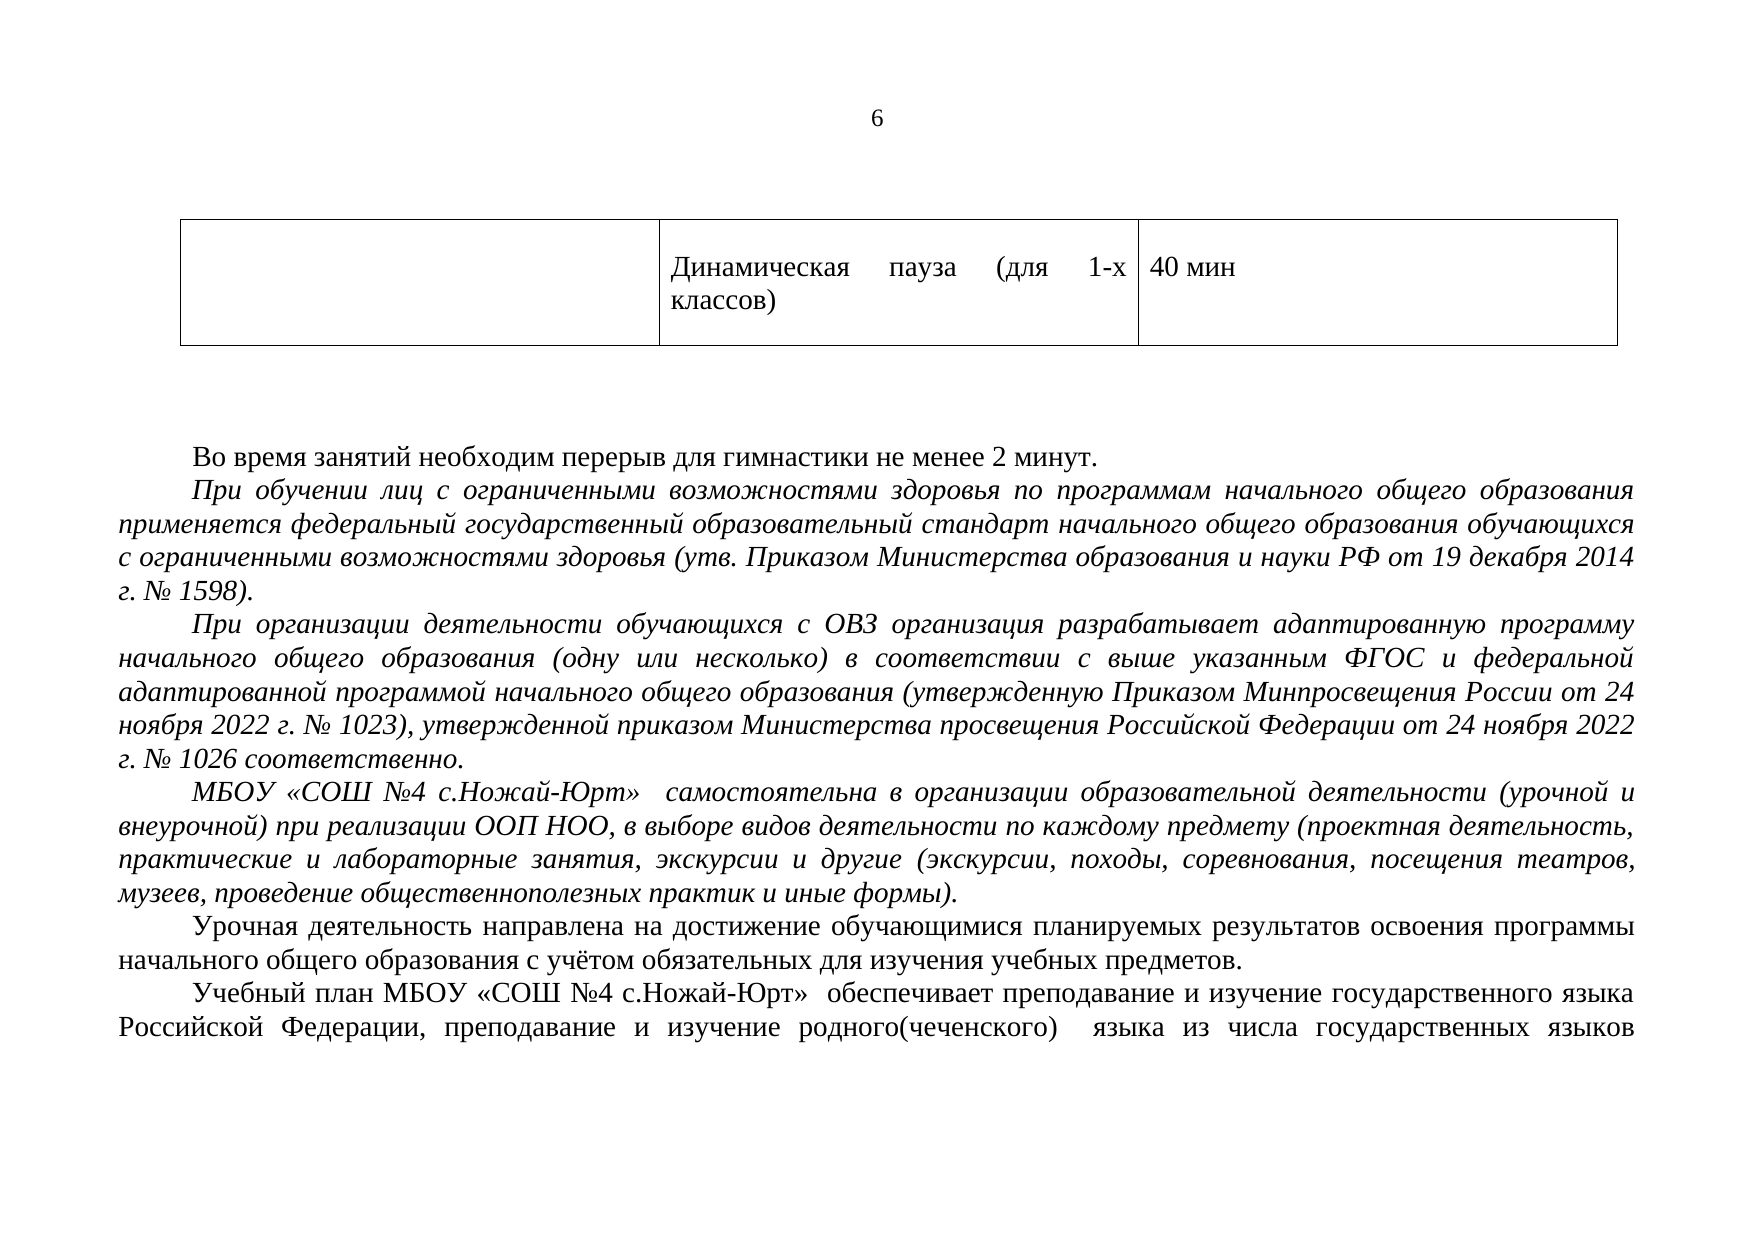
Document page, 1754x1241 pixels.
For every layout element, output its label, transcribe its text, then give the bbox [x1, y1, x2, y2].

text При организации деятельности обучающихся с ОВЗ организация разрабатывает адаптированную программу начального общего образования (одну или несколько) в соответствии с выше указанным ФГОС и федеральной адаптированной программой начального общего образования (утвержденную Приказом Минпросвещения России от 24 ноября 2022 г. № 1023), утвержденной приказом Министерства просвещения Российской Федерации от 24 ноября 2022 г. № 1026 соответственно. [118, 607, 1636, 774]
text Во время занятий необходим перерыв для гимнастики не менее 2 минут. [118, 439, 1636, 472]
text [118, 976, 1636, 1043]
text МБОУ «СОШ №4 с.Ножай-Юрт» самостоятельна в организации образовательной деятельности (урочной и внеурочной) при реализации ООП НОО, в выборе видов деятельности по каждому предмету (проектная деятельность, практические и лабораторные занятия, экскурсии и другие (экскурсии, походы, соревнования, посещения театров, музеев, проведение общественнополезных практик и иные формы). [118, 774, 1636, 908]
text При обучении лиц с ограниченными возможностями здоровья по программам начального общего образования применяется федеральный государственный образовательный стандарт начального общего образования обучающихся с ограниченными возможностями здоровья (утв. Приказом Министерства образования и науки РФ от 19 декабря 2014 г. № 1598). [118, 472, 1636, 607]
text Урочная деятельность направлена на достижение обучающимися планируемых результатов освоения программы начального общего образования с учётом обязательных для изучения учебных предметов. [118, 908, 1636, 976]
table_cell [181, 220, 659, 345]
table_cell 40 мин [1139, 220, 1617, 345]
table_cell Динамическая пауза (для 1-х классов) [660, 220, 1138, 345]
